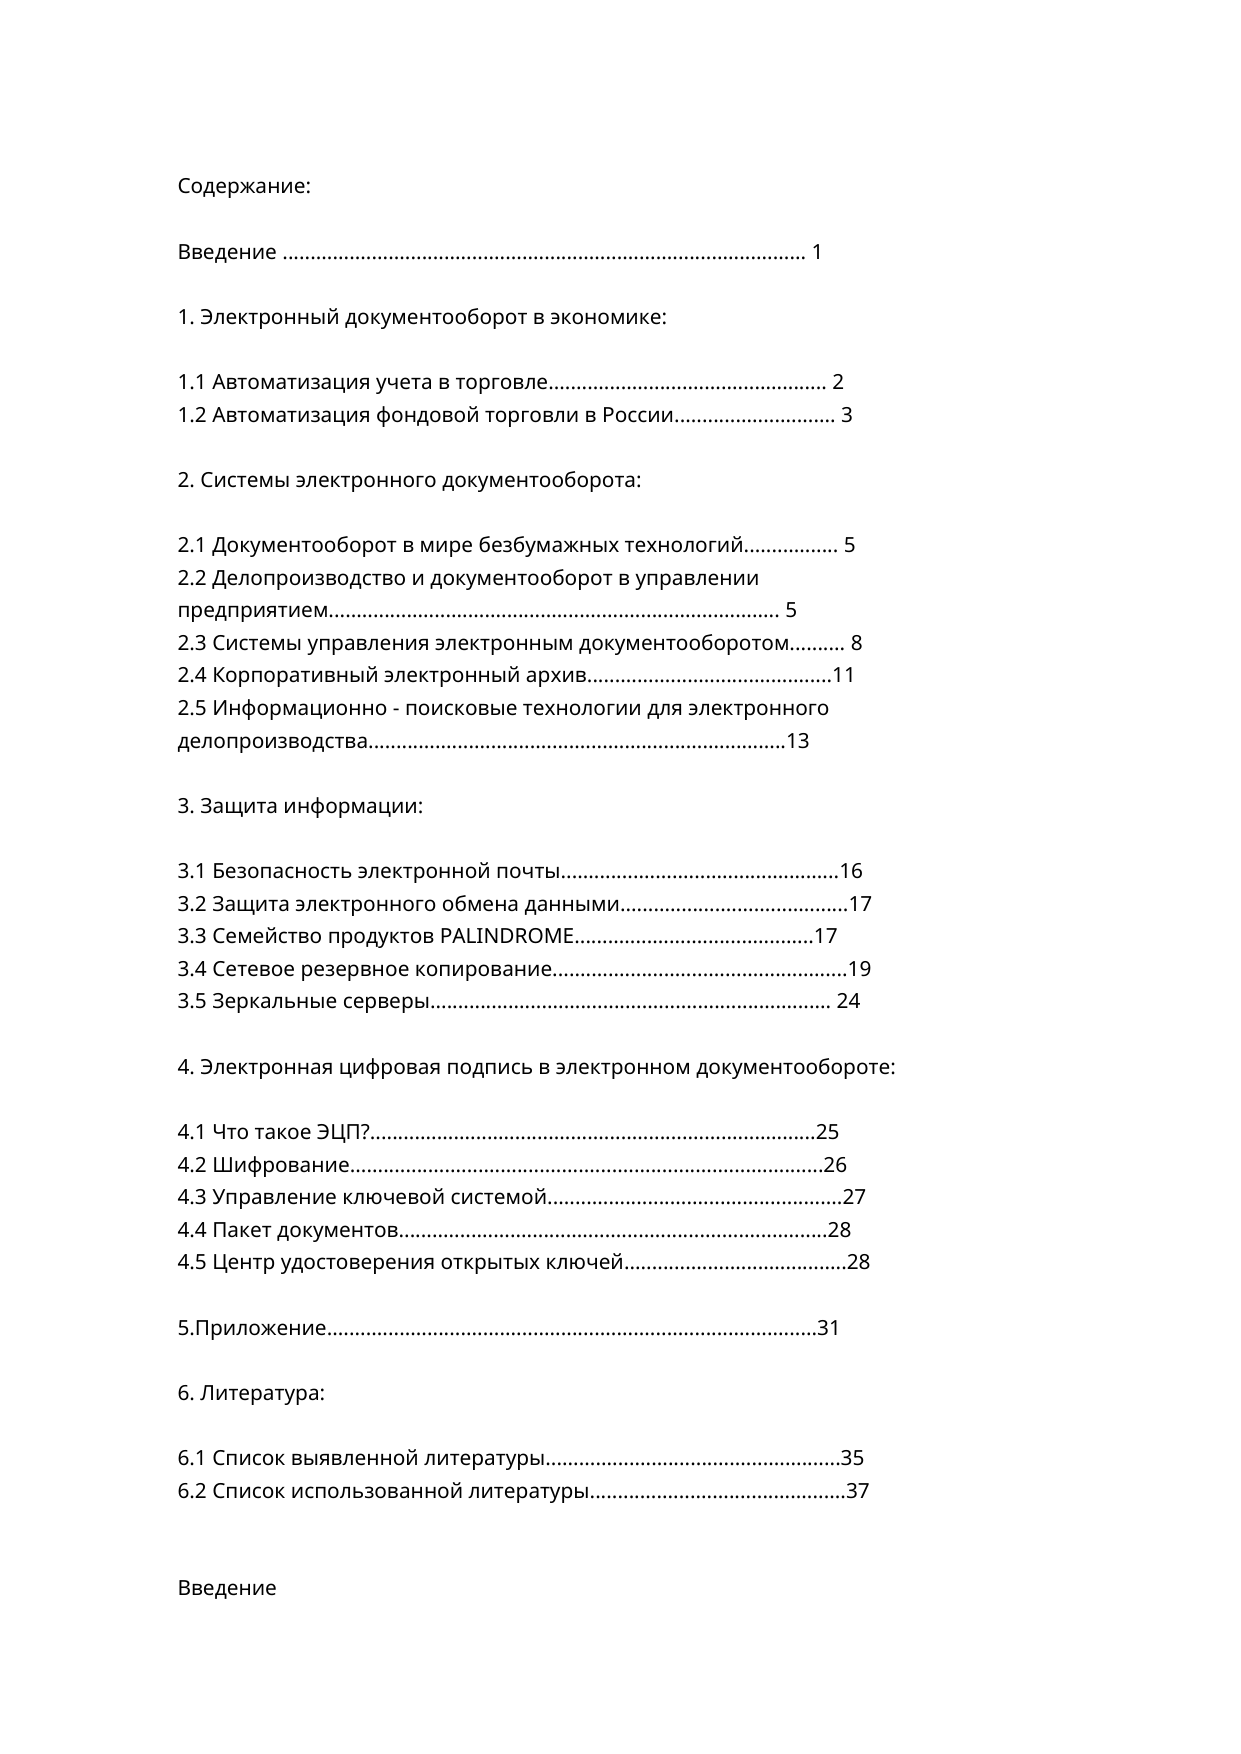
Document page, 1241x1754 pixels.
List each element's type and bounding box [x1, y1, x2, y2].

text [177, 172, 1152, 1634]
